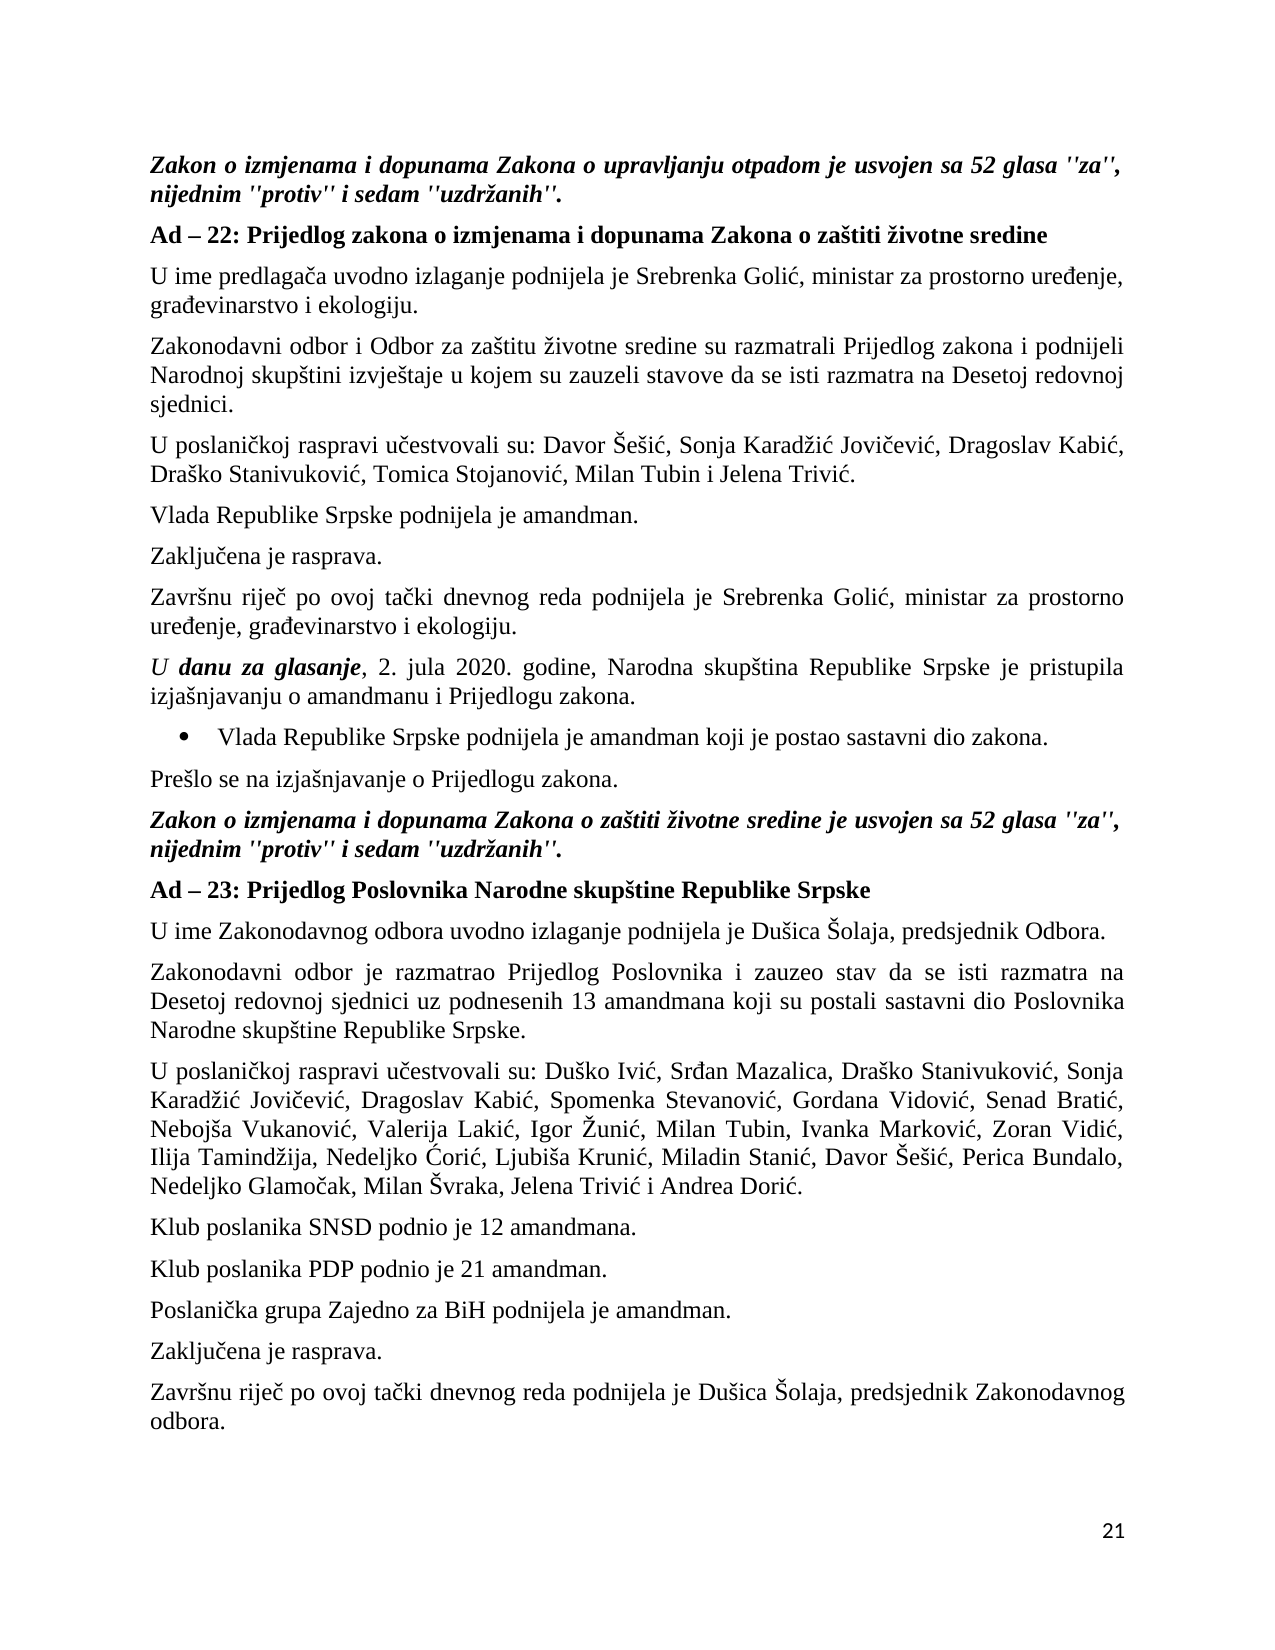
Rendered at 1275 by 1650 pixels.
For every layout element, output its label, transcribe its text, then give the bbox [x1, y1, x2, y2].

text Zakonodavni odbor je razmatrao Prijedlog Poslovnika i zauzeo stav da se isti razmatra na Desetoj redovnoj sjednici uz podnesenih 13 amandmana koji su postali sastavni dio Poslovnika Narodne skupštine Republike Srpske. [150, 957, 1125, 1044]
text Vlada Republike Srpske podnijela je amandman. [150, 500, 1125, 529]
text U ime predlagača uvodno izlaganje podnijela je Srebrenka Golić, ministar za prostorno uređenje, građevinarstvo i ekologiju. [150, 261, 1125, 319]
text Završnu riječ po ovoj tački dnevnog reda podnijela je Dušica Šolaja, predsjednik Zakonodavnog odbora. [150, 1377, 1125, 1435]
text Zakonodavni odbor i Odbor za zaštitu životne sredine su razmatrali Prijedlog zakona i podnijeli Narodnoj skupštini izvještaje u kojem su zauzeli stavove da se isti razmatra na Desetoj redovnoj sjednici. [150, 331, 1125, 417]
text Klub poslanika SNSD podnio je 12 amandmana. [150, 1212, 1125, 1241]
text Prešlo se na izjašnjavanje o Prijedlogu zakona. [150, 764, 1125, 792]
text U ime Zakonodavnog odbora uvodno izlaganje podnijela je Dušica Šolaja, predsjednik Odbora. [150, 916, 1125, 945]
text U poslaničkoj raspravi učestvovali su: Duško Ivić, Srđan Mazalica, Draško Stanivuković, Sonja Karadžić Jovičević, Dragoslav Kabić, Spomenka Stevanović, Gordana Vidović, Senad Bratić, Nebojša Vukanović, Valerija Lakić, Igor Žunić, Milan Tubin, Ivanka Marković, Zoran Vidić, Ilija Tamindžija, Nedeljko Ćorić, Ljubiša Krunić, Miladin Stanić, Davor Šešić, Perica Bundalo, Nedeljko Glamočak, Milan Švraka, Jelena Trivić i Andrea Dorić. [150, 1056, 1125, 1200]
text Završnu riječ po ovoj tački dnevnog reda podnijela je Srebrenka Golić, ministar za prostorno uređenje, građevinarstvo i ekologiju. [150, 582, 1125, 640]
text Zakon o izmjenama i dopunama Zakona o upravljanju otpadom je usvojen sa 52 glasa ''za'', nijednim ''protiv'' i sedam ''uzdržanih''. [150, 150, 1125, 207]
text Zakon o izmjenama i dopunama Zakona o zaštiti životne sredine je usvojen sa 52 glasa ''za'', nijednim ''protiv'' i sedam ''uzdržanih''. [150, 805, 1125, 862]
text Ad – 22: Prijedlog zakona o izmjenama i dopunama Zakona o zaštiti životne sredine [150, 220, 1125, 249]
text Poslanička grupa Zajedno za BiH podnijela je amandman. [150, 1295, 1125, 1324]
list Vlada Republike Srpske podnijela je amandman koji je postao sastavni dio zakona. [179, 722, 1125, 751]
text Zaključena je rasprava. [150, 1336, 1125, 1365]
text U danu za glasanje, 2. jula 2020. godine, Narodna skupština Republike Srpske je pristupila izjašnjavanju o amandmanu i Prijedlogu zakona. [150, 652, 1125, 710]
text Klub poslanika PDP podnio je 21 amandman. [150, 1254, 1125, 1282]
text Ad – 23: Prijedlog Poslovnika Narodne skupštine Republike Srpske [150, 875, 1125, 904]
text U poslaničkoj raspravi učestvovali su: Davor Šešić, Sonja Karadžić Jovičević, Dragoslav Kabić, Draško Stanivuković, Tomica Stojanović, Milan Tubin i Jelena Trivić. [150, 430, 1125, 487]
text Zaključena je rasprava. [150, 541, 1125, 570]
